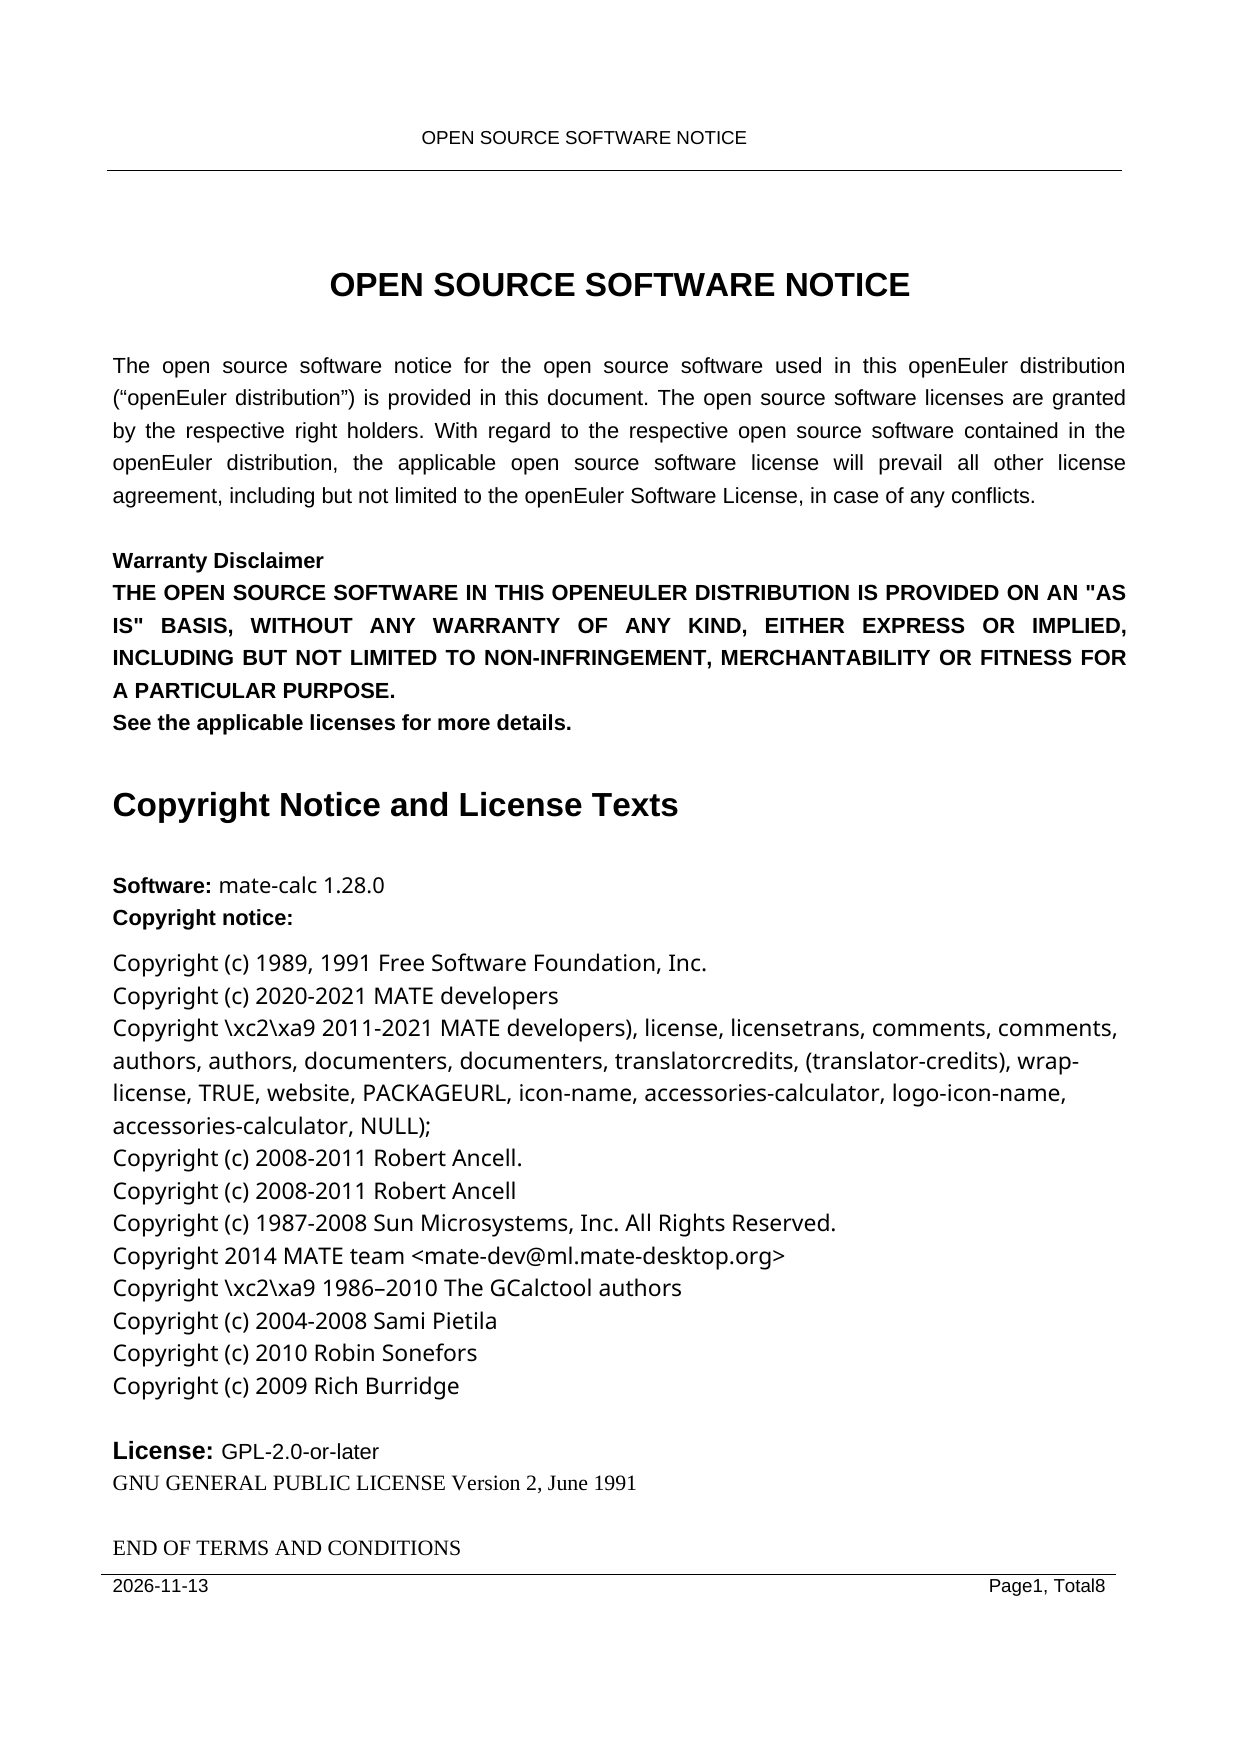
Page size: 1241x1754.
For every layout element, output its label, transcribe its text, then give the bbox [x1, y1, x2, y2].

text THE OPEN SOURCE SOFTWARE IN THIS OPENEULER DISTRIBUTION IS PROVIDED ON AN "AS IS" BASIS, WITHOUT ANY WARRANTY OF ANY KIND, EITHER EXPRESS OR IMPLIED, INCLUDING BUT NOT LIMITED TO NON-INFRINGEMENT, MERCHANTABILITY OR FITNESS FOR A PARTICULAR PURPOSE. See the applicable licenses for more details. [112, 576, 1128, 739]
text Copyright Notice and License Texts [112, 771, 1128, 836]
title Software: mate-calc 1.28.0 [112, 869, 1128, 901]
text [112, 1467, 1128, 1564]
text Copyright (c) 1989, 1991 Free Software Foundation, Inc. Copyright (c) 2020-2021 MATE developers Copyright \xc2\xa9 2011-2021 MATE developers), license, licensetrans, comments, comments, authors, authors, documenters, documenters, translatorcredits, (translator-credits), wrap-license, TRUE, website, PACKAGEURL, icon-name, accessories-calculator, logo-icon-name, accessories-calculator, NULL); Copyright (c) 2008-2011 Robert Ancell. Copyright (c) 2008-2011 Robert Ancell Copyright (c) 1987-2008 Sun Microsystems, Inc. All Rights Reserved. Copyright 2014 MATE team <mate-dev@ml.mate-desktop.org> Copyright \xc2\xa9 1986–2010 The GCalctool authors Copyright (c) 2004-2008 Sami Pietila Copyright (c) 2010 Robin Sonefors Copyright (c) 2009 Rich Burridge [112, 947, 1128, 1434]
text Copyright notice: [112, 901, 1128, 934]
text Warranty Disclaimer [112, 544, 1128, 576]
text The open source software notice for the open source software used in this openEuler distribution (“openEuler distribution”) is provided in this document. The open source software licenses are granted by the respective right holders. With regard to the respective open source software contained in the openEuler distribution, the applicable open source software license will prevail all other license agreement, including but not limited to the openEuler Software License, in case of any conflicts. [112, 349, 1128, 511]
text License: GPL-2.0-or-later [112, 1434, 1128, 1467]
text OPEN SOURCE SOFTWARE NOTICE [112, 251, 1128, 316]
